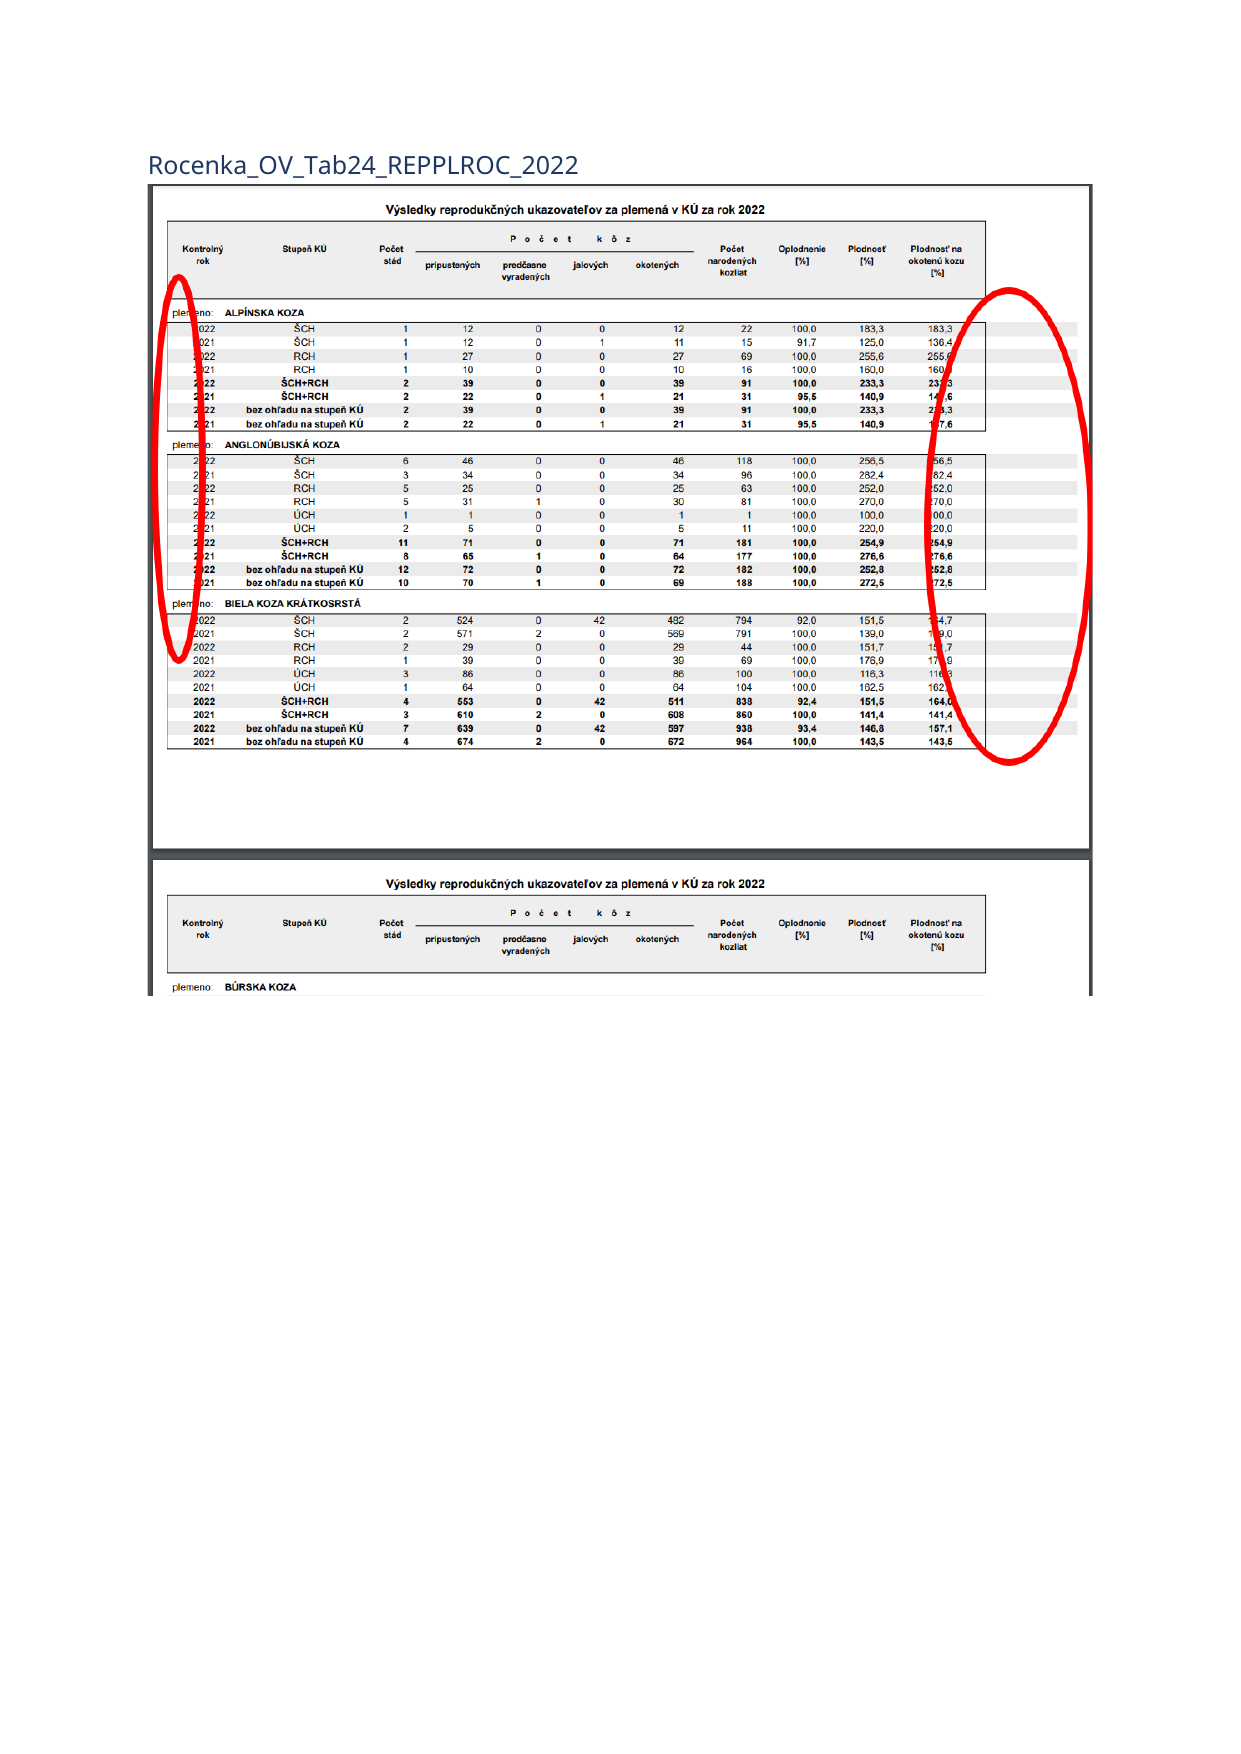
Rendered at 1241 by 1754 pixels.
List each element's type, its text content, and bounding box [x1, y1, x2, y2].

picture [147, 184, 1093, 996]
subtitle Rocenka_OV_Tab24_REPPLROC_2022 [148, 148, 1093, 182]
